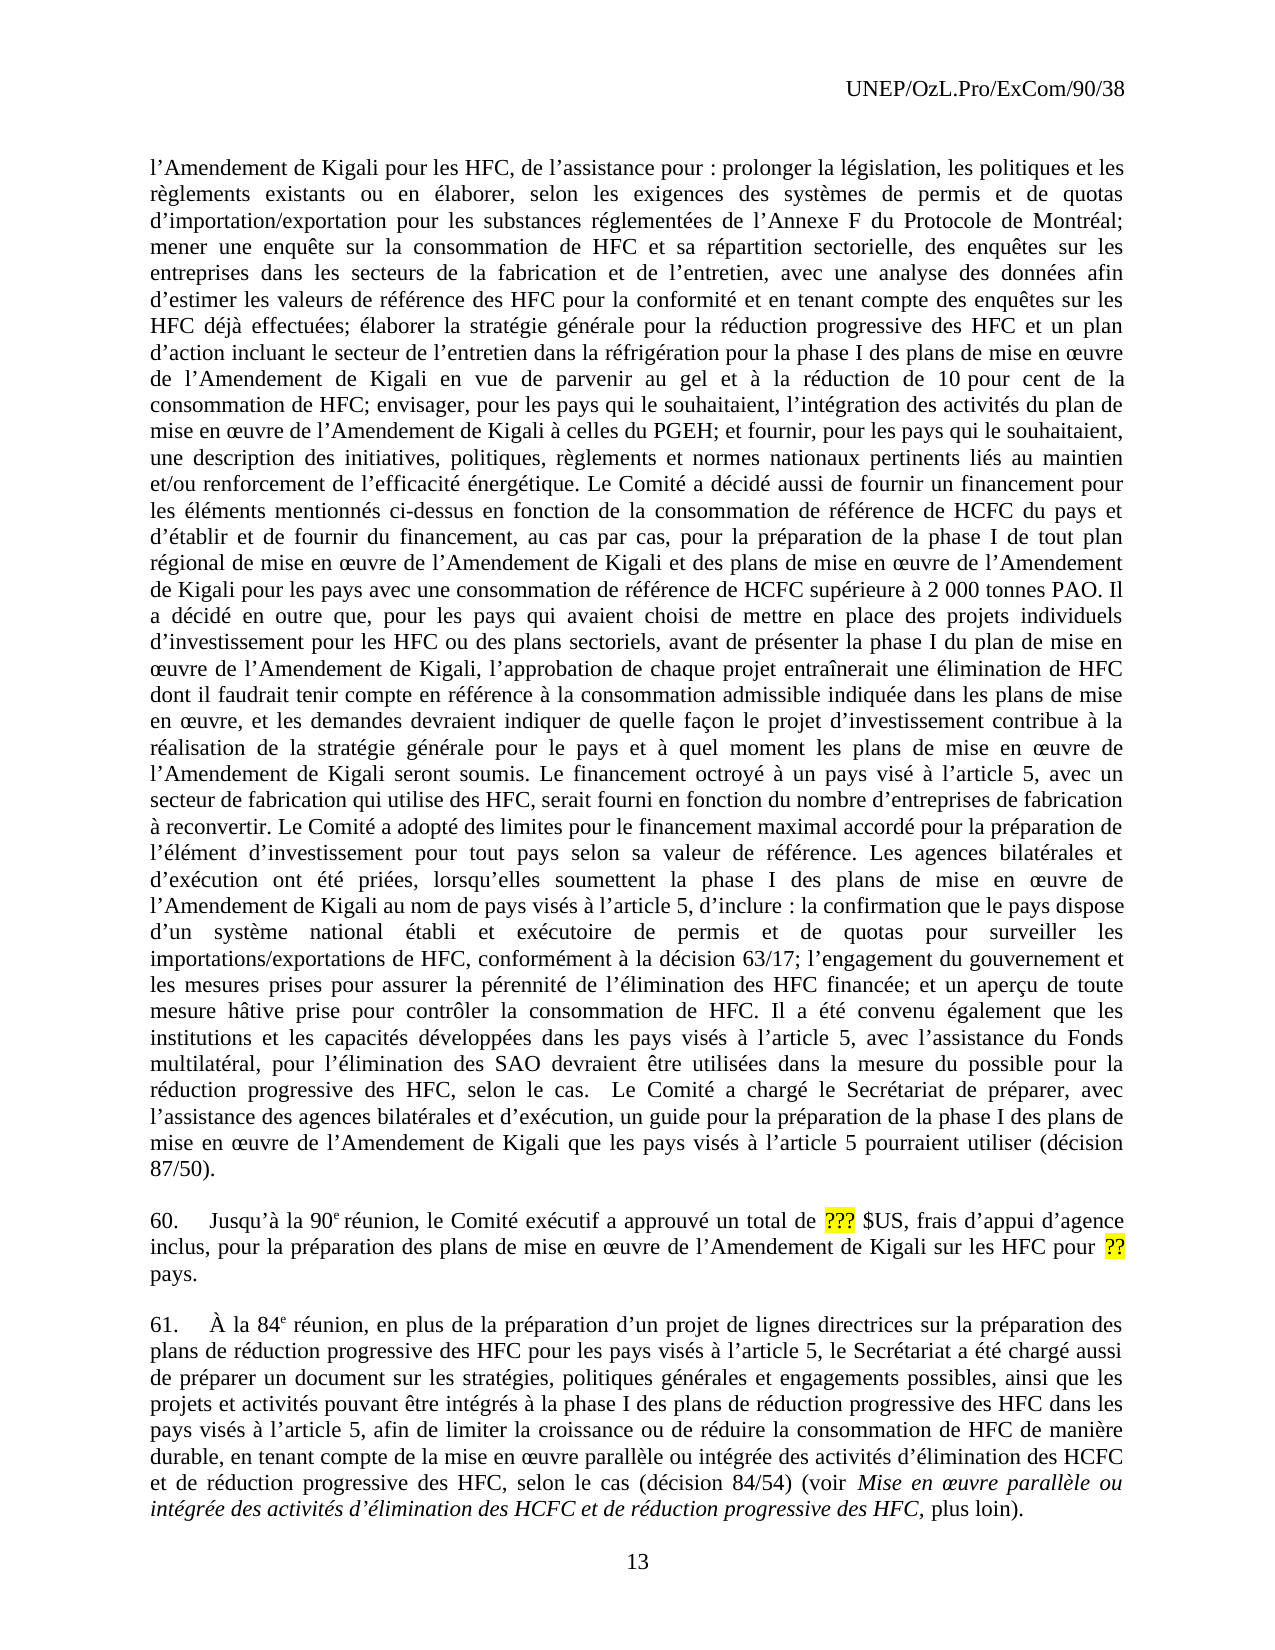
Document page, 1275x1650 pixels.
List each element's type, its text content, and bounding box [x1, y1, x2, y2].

subtitle À la 84e réunion, en plus de la préparation d’un projet de lignes directrices sur la préparation des plans de réduction progressive des HFC pour les pays visés à l’article 5, le Secrétariat a été chargé aussi de préparer un document sur les stratégies, politiques générales et engagements possibles, ainsi que les projets et activités pouvant être intégrés à la phase I des plans de réduction progressive des HFC dans les pays visés à l’article 5, afin de limiter la croissance ou de réduire la consommation de HFC de manière durable, en tenant compte de la mise en œuvre parallèle ou intégrée des activités d’élimination des HCFC et de réduction progressive des HFC, selon le cas (décision 84/54) (voir Mise en œuvre parallèle ou intégrée des activités d’élimination des HCFC et de réduction progressive des HFC, plus loin). [150, 1311, 1125, 1522]
subtitle Jusqu’à la 90e réunion, le Comité exécutif a approuvé un total de ??? $US, frais d’appui d’agence inclus, pour la préparation des plans de mise en œuvre de l’Amendement de Kigali sur les HFC pour ?? pays. [150, 1207, 1125, 1286]
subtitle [150, 154, 1125, 1182]
